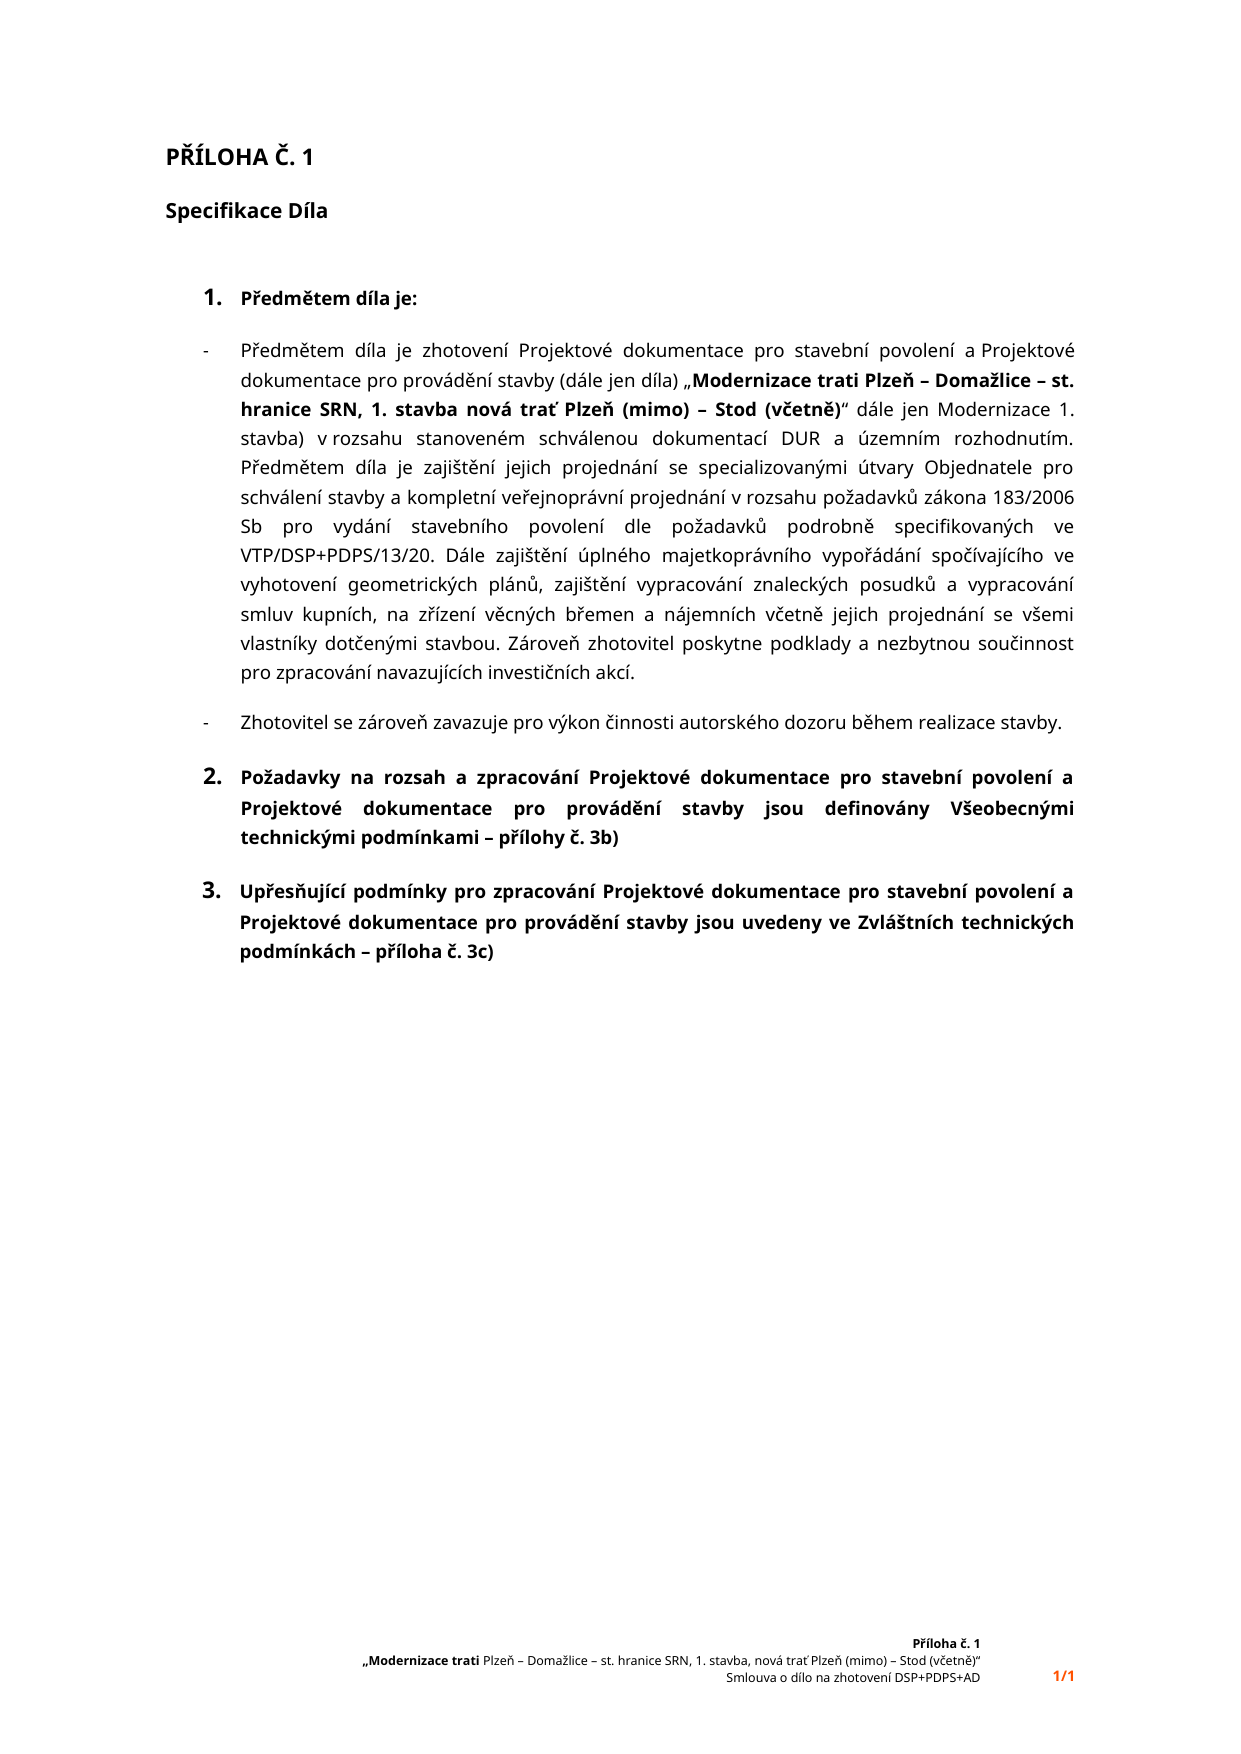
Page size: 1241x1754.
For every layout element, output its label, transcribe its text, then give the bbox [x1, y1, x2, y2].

list Předmětem díla je zhotovení Projektové dokumentace pro stavební povolení a Projektové dokumentace pro provádění stavby (dále jen díla) „Modernizace trati Plzeň – Domažlice – st. hranice SRN, 1. stavba nová trať Plzeň (mimo) – Stod (včetně)“ dále jen Modernizace 1. stavba) v rozsahu stanoveném schválenou dokumentací DUR a územním rozhodnutím. Předmětem díla je zajištění jejich projednání se specializovanými útvary Objednatele pro schválení stavby a kompletní veřejnoprávní projednání v rozsahu požadavků zákona 183/2006 Sb pro vydání stavebního povolení dle požadavků podrobně specifikovaných ve VTP/DSP+PDPS/13/20. Dále zajištění úplného majetkoprávního vypořádání spočívajícího ve vyhotovení geometrických plánů, zajištění vypracování znaleckých posudků a vypracování smluv kupních, na zřízení věcných břemen a nájemních včetně jejich projednání se všemi vlastníky dotčenými stavbou. Zároveň zhotovitel poskytne podklady a nezbytnou součinnost pro zpracování navazujících investičních akcí. [203, 338, 1075, 685]
text Příloha č. 1 [165, 141, 1075, 173]
list Požadavky na rozsah a zpracování Projektové dokumentace pro stavební povolení a Projektové dokumentace pro provádění stavby jsou definovány Všeobecnými technickými podmínkami – přílohy č. 3b) [203, 760, 1075, 849]
list Upřesňující podmínky pro zpracování Projektové dokumentace pro stavební povolení a Projektové dokumentace pro provádění stavby jsou uvedeny ve Zvláštních technických podmínkách – příloha č. 3c) [202, 874, 1075, 964]
list Zhotovitel se zároveň zavazuje pro výkon činnosti autorského dozoru během realizace stavby. [203, 710, 1075, 735]
text Specifikace Díla [165, 197, 1075, 225]
list Předmětem díla je: [203, 281, 1075, 312]
